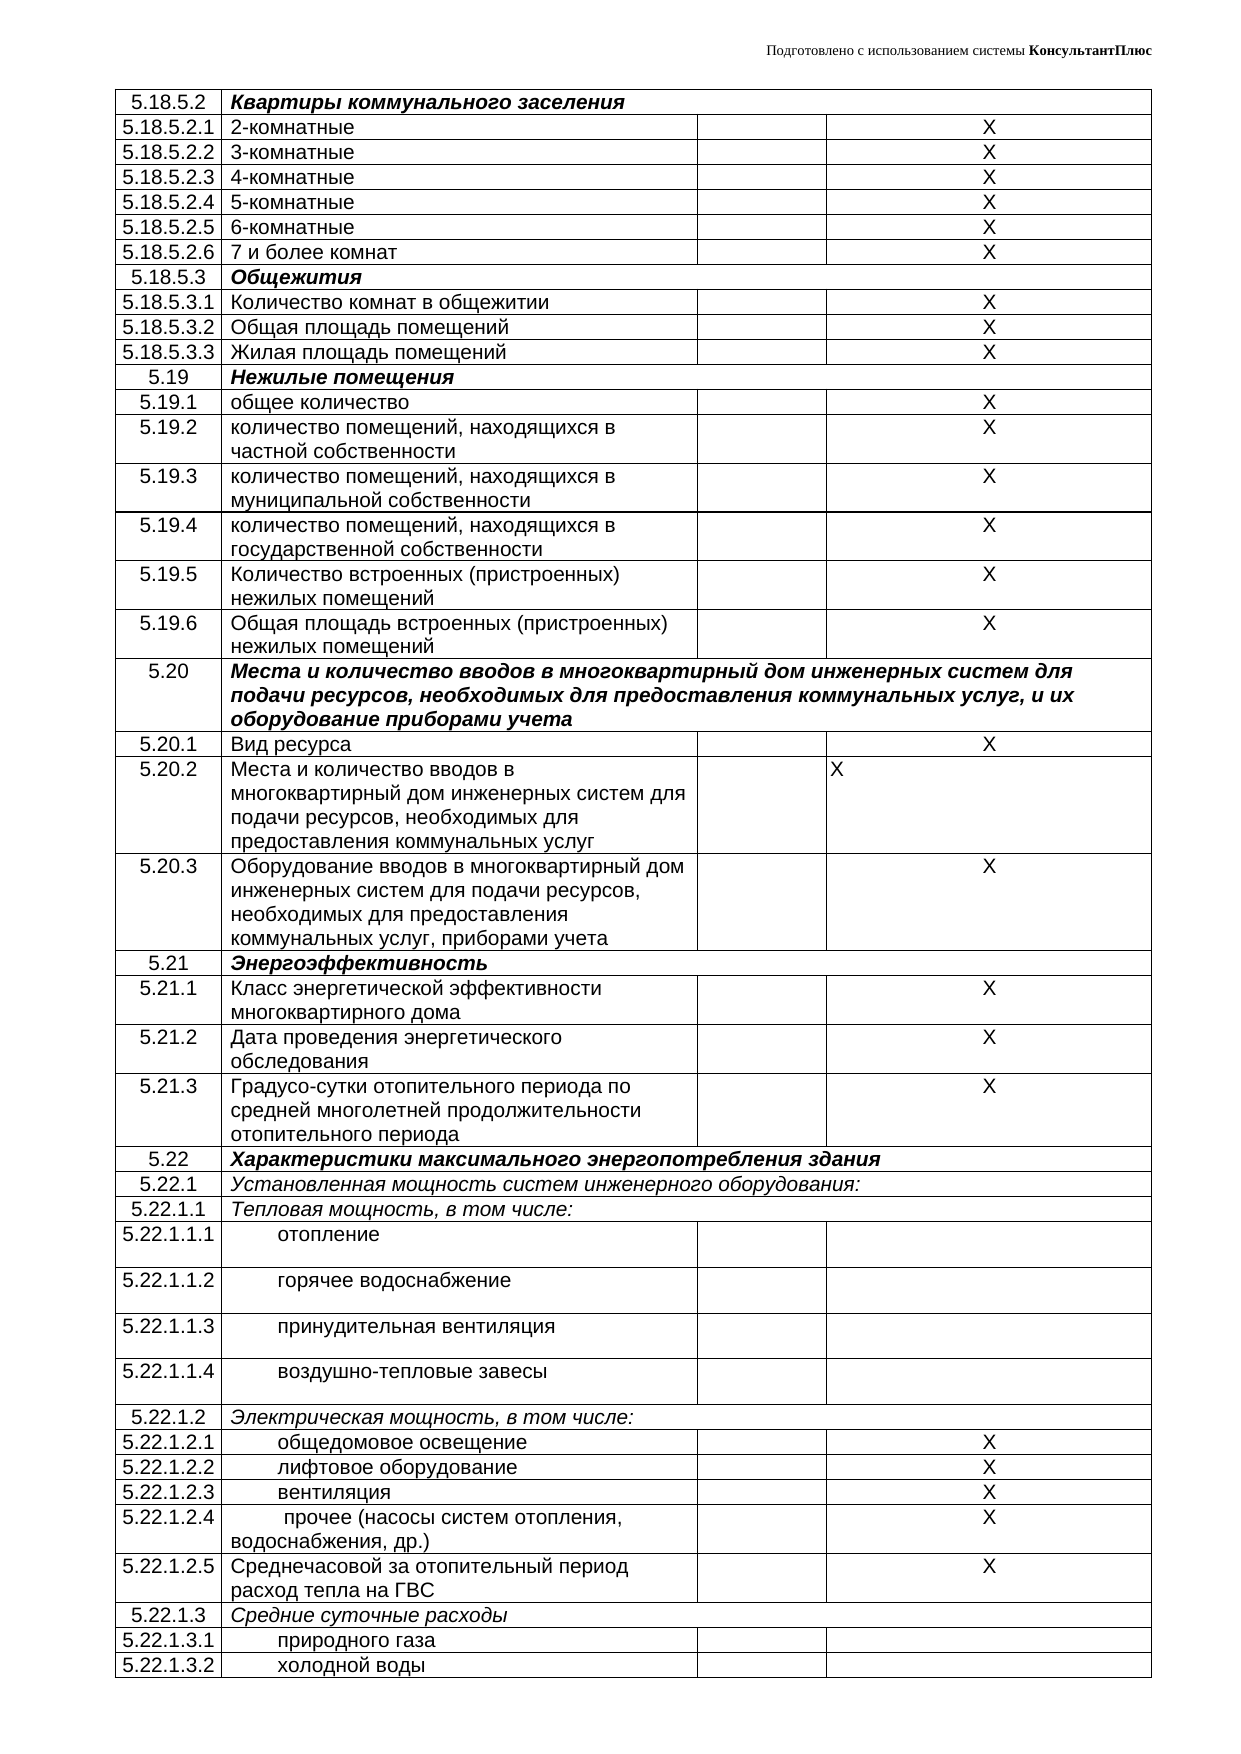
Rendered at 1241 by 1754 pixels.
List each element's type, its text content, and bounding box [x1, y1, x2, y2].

table_cell 5.18.5.2.2 [116, 140, 221, 163]
table_cell Количество комнат в общежитии [222, 290, 697, 313]
table_cell 5.22.1.1.1 [116, 1222, 221, 1267]
table_cell 5.22.1 [116, 1172, 221, 1196]
table_cell Нежилые помещения [222, 365, 1151, 388]
table_cell [698, 1628, 826, 1652]
table_cell Места и количество вводов в многоквартирный дом инженерных систем для подачи ресурсов, необходимых для предоставления коммунальных услуг [222, 757, 697, 853]
table_cell Установленная мощность систем инженерного оборудования: [222, 1172, 1151, 1196]
table_cell [698, 1268, 826, 1312]
table_cell Х [827, 290, 1151, 313]
table_cell Энергоэффективность [222, 951, 1151, 975]
table_cell 5.18.5.3.2 [116, 315, 221, 338]
table_cell [698, 1074, 826, 1146]
table_cell Общая площадь помещений [222, 315, 697, 338]
table_cell Дата проведения энергетического обследования [222, 1025, 697, 1073]
table_cell Х [827, 215, 1151, 238]
table_cell Оборудование вводов в многоквартирный дом инженерных систем для подачи ресурсов, необходимых для предоставления коммунальных услуг, приборами учета [222, 854, 697, 950]
table_cell Х [827, 1480, 1151, 1504]
table_cell 5.22.1.2.1 [116, 1430, 221, 1454]
table_cell [698, 240, 826, 263]
table_cell Х [827, 190, 1151, 213]
table_cell природного газа [222, 1628, 697, 1652]
table_cell Х [827, 561, 1151, 609]
table_cell Вид ресурса [222, 732, 697, 756]
table_cell Х [827, 513, 1151, 560]
table_cell количество помещений, находящихся в муниципальной собственности [222, 464, 697, 511]
table_cell 7 и более комнат [222, 240, 697, 263]
table_cell 5.22.1.2 [116, 1405, 221, 1429]
table_cell [827, 1653, 1151, 1677]
table_cell Среднечасовой за отопительный период расход тепла на ГВС [222, 1554, 697, 1602]
table_cell 5.21 [116, 951, 221, 975]
table_cell Х [827, 165, 1151, 188]
table_cell 5.22.1.1.4 [116, 1359, 221, 1404]
table_cell 5-комнатные [222, 190, 697, 213]
table_cell [827, 1359, 1151, 1404]
table_cell [698, 976, 826, 1024]
table_cell 5.22.1.2.2 [116, 1455, 221, 1479]
table_cell Х [827, 1505, 1151, 1553]
table_cell общедомовое освещение [222, 1430, 697, 1454]
table_cell Х [827, 340, 1151, 363]
table_cell Количество встроенных (пристроенных) нежилых помещений [222, 561, 697, 609]
table_cell 5.21.1 [116, 976, 221, 1024]
table_cell 5.22.1.2.4 [116, 1505, 221, 1553]
table_cell [698, 165, 826, 188]
table_cell 5.18.5.2 [116, 90, 221, 113]
table_cell Электрическая мощность, в том числе: [222, 1405, 1151, 1429]
table_cell [698, 610, 826, 658]
table_cell 5.22 [116, 1147, 221, 1171]
table_cell Места и количество вводов в многоквартирный дом инженерных систем для подачи ресурсов, необходимых для предоставления коммунальных услуг, и их оборудование приборами учета [222, 659, 1151, 731]
table_cell количество помещений, находящихся в частной собственности [222, 415, 697, 462]
table_cell [698, 1505, 826, 1553]
table_cell Х [827, 390, 1151, 413]
table_cell 3-комнатные [222, 140, 697, 163]
table_cell 6-комнатные [222, 215, 697, 238]
table_cell Х [827, 315, 1151, 338]
table_cell Х [827, 140, 1151, 163]
table_cell Общежития [222, 265, 1151, 288]
table_cell Х [827, 610, 1151, 658]
table_cell Х [827, 757, 1151, 853]
table_cell [698, 390, 826, 413]
table_cell холодной воды [222, 1653, 697, 1677]
table_cell 5.18.5.2.3 [116, 165, 221, 188]
table_cell Х [827, 1074, 1151, 1146]
table_cell [698, 561, 826, 609]
table_cell Х [827, 115, 1151, 138]
table_cell 5.20.3 [116, 854, 221, 950]
table_cell 5.19.5 [116, 561, 221, 609]
table_cell Общая площадь встроенных (пристроенных) нежилых помещений [222, 610, 697, 658]
table_cell 5.22.1.1.2 [116, 1268, 221, 1312]
table_cell [698, 732, 826, 756]
table_cell [698, 315, 826, 338]
table_cell [827, 1628, 1151, 1652]
table_cell 5.20 [116, 659, 221, 731]
table_cell Х [827, 1455, 1151, 1479]
table_cell [827, 1222, 1151, 1267]
table_cell Характеристики максимального энергопотребления здания [222, 1147, 1151, 1171]
table_cell 5.19.4 [116, 513, 221, 560]
table_cell [698, 140, 826, 163]
table_cell отопление [222, 1222, 697, 1267]
table_cell 5.20.1 [116, 732, 221, 756]
table_cell Х [827, 415, 1151, 462]
table_cell [698, 190, 826, 213]
table_cell количество помещений, находящихся в государственной собственности [222, 513, 697, 560]
table_cell [698, 290, 826, 313]
table_cell Тепловая мощность, в том числе: [222, 1197, 1151, 1221]
table_cell Класс энергетической эффективности многоквартирного дома [222, 976, 697, 1024]
table_cell Х [827, 1430, 1151, 1454]
table_cell 5.22.1.1.3 [116, 1314, 221, 1358]
table_cell [698, 1359, 826, 1404]
table_cell воздушно-тепловые завесы [222, 1359, 697, 1404]
table_cell горячее водоснабжение [222, 1268, 697, 1312]
table_cell 5.19.2 [116, 415, 221, 462]
table_cell 2-комнатные [222, 115, 697, 138]
table_cell [698, 1455, 826, 1479]
table_cell 5.18.5.3.3 [116, 340, 221, 363]
table_cell [698, 757, 826, 853]
table_cell Жилая площадь помещений [222, 340, 697, 363]
table_cell Х [827, 854, 1151, 950]
table_cell [698, 1222, 826, 1267]
table_cell 5.22.1.2.3 [116, 1480, 221, 1504]
table_cell Х [827, 464, 1151, 511]
table_cell 5.18.5.3.1 [116, 290, 221, 313]
table_cell 5.18.5.2.4 [116, 190, 221, 213]
table_cell Градусо-сутки отопительного периода по средней многолетней продолжительности отопительного периода [222, 1074, 697, 1146]
table_cell Х [827, 1554, 1151, 1602]
table_cell 5.19.6 [116, 610, 221, 658]
table_cell [827, 1268, 1151, 1312]
table_cell прочее (насосы систем отопления, водоснабжения, др.) [222, 1505, 697, 1553]
table_cell [698, 1025, 826, 1073]
table_cell лифтовое оборудование [222, 1455, 697, 1479]
table_cell 5.18.5.2.6 [116, 240, 221, 263]
table_cell 5.19.1 [116, 390, 221, 413]
table_cell [698, 215, 826, 238]
table_cell [698, 115, 826, 138]
table_cell 5.22.1.3.1 [116, 1628, 221, 1652]
table_cell 5.19.3 [116, 464, 221, 511]
table_cell 5.19 [116, 365, 221, 388]
table_cell [698, 1314, 826, 1358]
table_cell Х [827, 732, 1151, 756]
table_cell [698, 415, 826, 462]
table_cell Средние суточные расходы [222, 1603, 1151, 1627]
table_cell 5.22.1.2.5 [116, 1554, 221, 1602]
table_cell [698, 1653, 826, 1677]
table_cell Квартиры коммунального заселения [222, 90, 1151, 113]
table_cell общее количество [222, 390, 697, 413]
table_cell 5.18.5.3 [116, 265, 221, 288]
table_cell 4-комнатные [222, 165, 697, 188]
table_cell [827, 1314, 1151, 1358]
table_cell Х [827, 1025, 1151, 1073]
table_cell [698, 1430, 826, 1454]
table_cell [698, 854, 826, 950]
table_cell [698, 340, 826, 363]
table_cell 5.21.3 [116, 1074, 221, 1146]
table_cell Х [827, 976, 1151, 1024]
table_cell 5.21.2 [116, 1025, 221, 1073]
table_cell 5.22.1.3 [116, 1603, 221, 1627]
table_cell 5.18.5.2.5 [116, 215, 221, 238]
table_cell принудительная вентиляция [222, 1314, 697, 1358]
table_cell 5.22.1.1 [116, 1197, 221, 1221]
table_cell [698, 1554, 826, 1602]
table_cell [698, 513, 826, 560]
table_cell [698, 1480, 826, 1504]
table_cell вентиляция [222, 1480, 697, 1504]
table_cell 5.22.1.3.2 [116, 1653, 221, 1677]
table_cell Х [827, 240, 1151, 263]
table_cell 5.18.5.2.1 [116, 115, 221, 138]
table_cell 5.20.2 [116, 757, 221, 853]
table_cell [698, 464, 826, 511]
